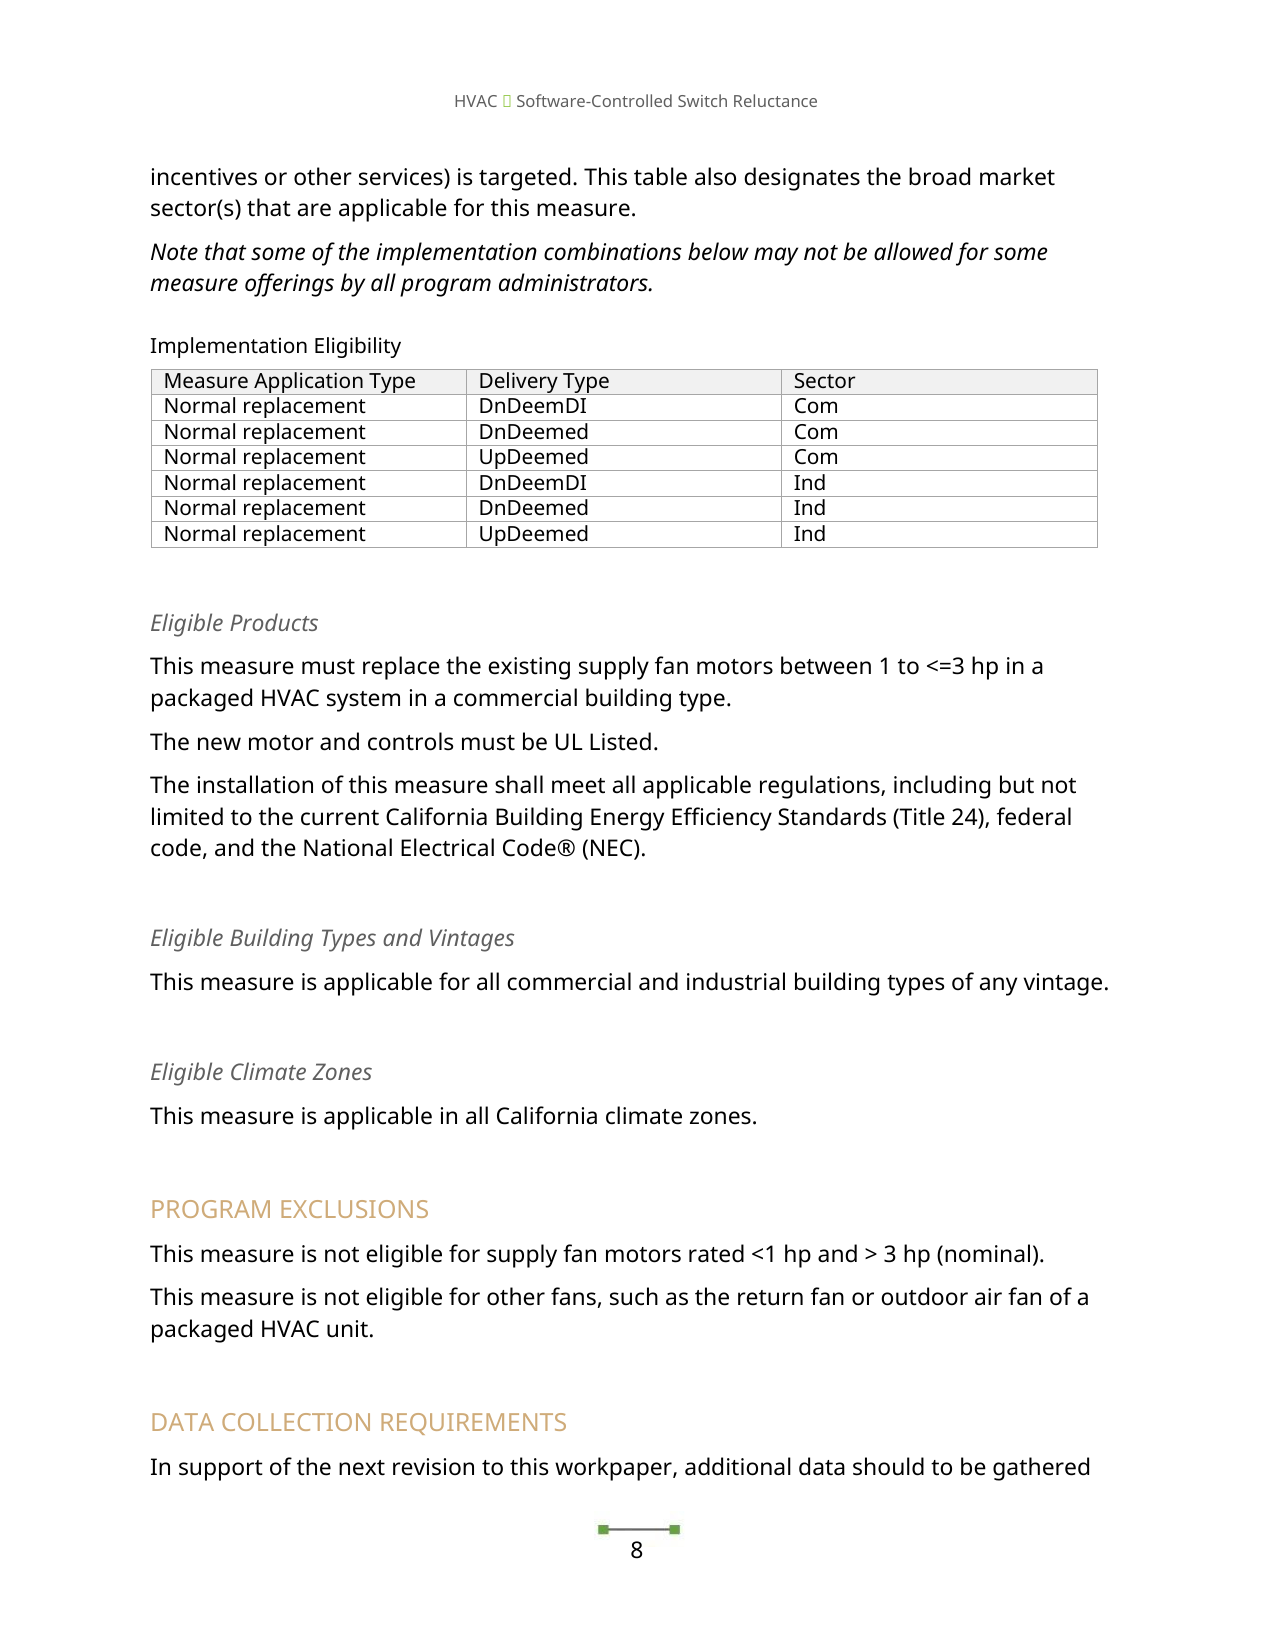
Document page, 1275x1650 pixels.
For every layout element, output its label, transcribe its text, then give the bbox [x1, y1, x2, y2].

table_header Measure Application Type [152, 370, 466, 394]
text This measure is not eligible for supply fan motors rated <1 hp and > 3 hp (nominal). [150, 1238, 1275, 1269]
table_cell Com [782, 421, 1097, 445]
table_cell Normal replacement [152, 471, 466, 496]
text incentives or other services) is targeted. This table also designates the broad market sector(s) that are applicable for this measure. [150, 161, 1089, 223]
table_cell Ind [782, 522, 1097, 547]
text The installation of this measure shall meet all applicable regulations, including but not limited to the current California Building Energy Efficiency Standards (Title 24), federal code, and the National Electrical Code® (NEC). [150, 769, 1117, 863]
text Eligible Building Types and Vintages [150, 922, 1275, 953]
table_cell DnDeemed [467, 421, 781, 445]
table_cell DnDeemDI [467, 471, 781, 496]
table_cell DnDeemDI [467, 395, 781, 419]
text The new motor and controls must be UL Listed. [150, 725, 1275, 757]
text This measure is applicable in all California climate zones. [150, 1100, 1275, 1131]
table_cell Normal replacement [152, 522, 466, 547]
text This measure is applicable for all commercial and industrial building types of any vintage. [150, 966, 1275, 997]
table_cell UpDeemed [467, 522, 781, 547]
table_cell Normal replacement [152, 446, 466, 470]
table_cell Com [782, 395, 1097, 419]
text This measure must replace the existing supply fan motors between 1 to <=3 hp in a packaged HVAC system in a commercial building type. [150, 650, 1066, 713]
table_header Delivery Type [467, 370, 781, 394]
table_cell DnDeemed [467, 497, 781, 521]
table_cell Ind [782, 471, 1097, 496]
table_header Sector [782, 370, 1097, 394]
picture [594, 1511, 685, 1547]
table_cell UpDeemed [467, 446, 781, 470]
table_cell Normal replacement [152, 497, 466, 521]
table_cell Com [782, 446, 1097, 470]
subtitle DATA COLLECTION REQUIREMENTS [150, 1404, 1275, 1439]
text Eligible Climate Zones [150, 1056, 1275, 1087]
text Note that some of the implementation combinations below may not be allowed for some measure offerings by all program administrators. [150, 236, 1123, 298]
text Eligible Products [150, 607, 1275, 638]
text Implementation Eligibility [150, 331, 1275, 360]
table_cell Normal replacement [152, 421, 466, 445]
table_cell Normal replacement [152, 395, 466, 419]
table_cell Ind [782, 497, 1097, 521]
text This measure is not eligible for other fans, such as the return fan or outdoor air fan of a packaged HVAC unit. [150, 1281, 1103, 1344]
subtitle PROGRAM EXCLUSIONS [150, 1192, 1275, 1226]
